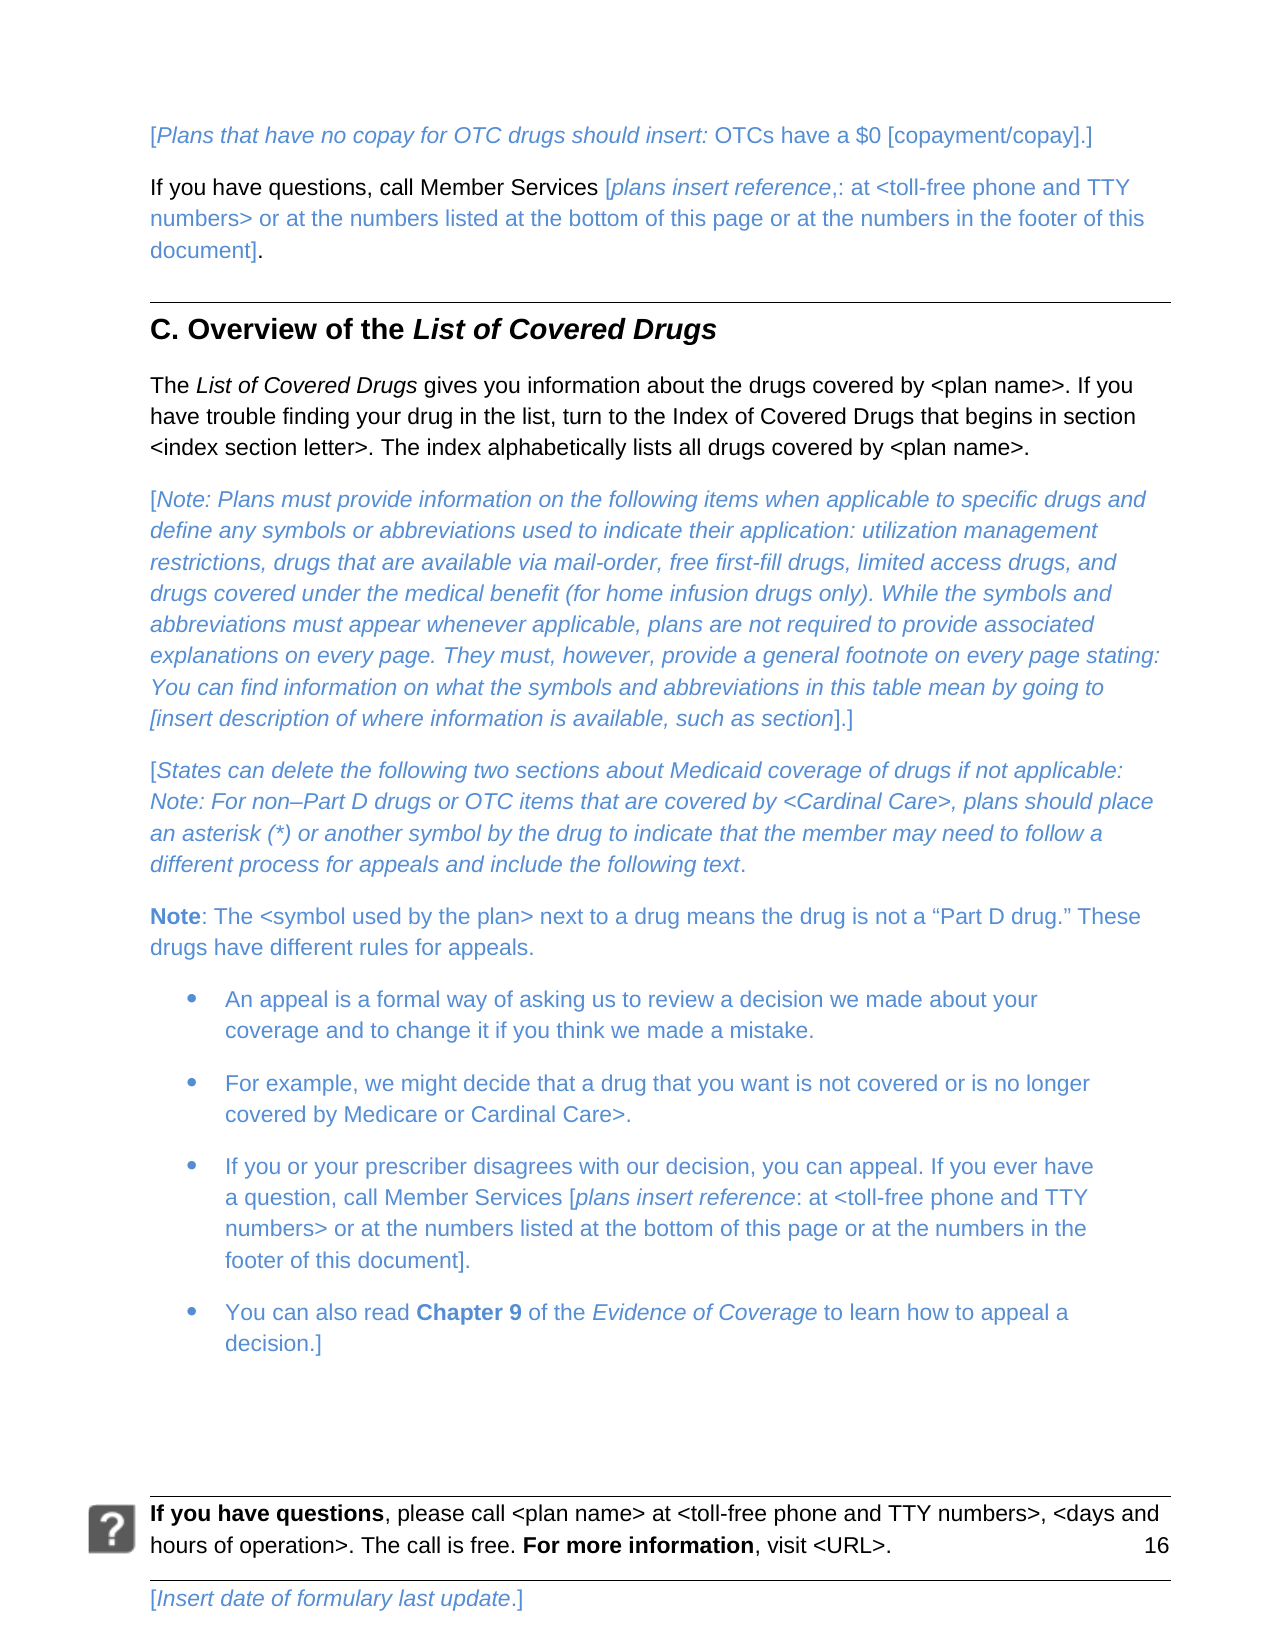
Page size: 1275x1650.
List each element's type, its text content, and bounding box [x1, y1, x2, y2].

subtitle Overview of the List of Covered Drugs [150, 303, 1171, 347]
list An appeal is a formal way of asking us to review a decision we made about your coverage and to change it if you think we made a mistake. [187, 983, 1096, 1045]
list If you or your prescriber disagrees with our decision, you can appeal. If you ever have a question, call Member Services [plans insert reference: at <toll-free phone and TTY numbers> or at the numbers listed at the bottom of this page or at the numbers in the footer of this document]. [187, 1149, 1096, 1274]
text [Plans that have no copay for OTC drugs should insert: OTCs have a $0 [copayment/copay].] [150, 118, 1171, 150]
list For example, we might decide that a drug that you want is not covered or is no longer covered by Medicare or Cardinal Care>. [187, 1066, 1096, 1128]
text The List of Covered Drugs gives you information about the drugs covered by <plan name>. If you have trouble finding your drug in the list, turn to the Index of Covered Drugs that begins in section <index section letter>. The index alphabetically lists all drugs covered by <plan name>. [150, 368, 1171, 462]
text [States can delete the following two sections about Medicaid coverage of drugs if not applicable: Note: For non–Part D drugs or OTC items that are covered by <Cardinal Care>, plans should place an asterisk (*) or another symbol by the drug to indicate that the member may need to follow a different process for appeals and include the following text. [150, 753, 1171, 878]
text If you have questions, call Member Services [plans insert reference,: at <toll-free phone and TTY numbers> or at the numbers listed at the bottom of this page or at the numbers in the footer of this document]. [150, 171, 1171, 264]
text [Note: Plans must provide information on the following items when applicable to specific drugs and define any symbols or abbreviations used to indicate their application: utilization management restrictions, drugs that are available via mail-order, free first-fill drugs, limited access drugs, and drugs covered under the medical benefit (for home infusion drugs only). While the symbols and abbreviations must appear whenever applicable, plans are not required to provide associated explanations on every page. They must, however, provide a general footnote on every page stating: You can find information on what the symbols and abbreviations in this table mean by going to [insert description of where information is available, such as section].] [150, 483, 1171, 733]
picture [88, 1504, 137, 1555]
text Note: The <symbol used by the plan> next to a drug means the drug is not a “Part D drug.” These drugs have different rules for appeals. [150, 899, 1171, 962]
list You can also read Chapter 9 of the Evidence of Coverage to learn how to appeal a decision.] [187, 1295, 1096, 1358]
